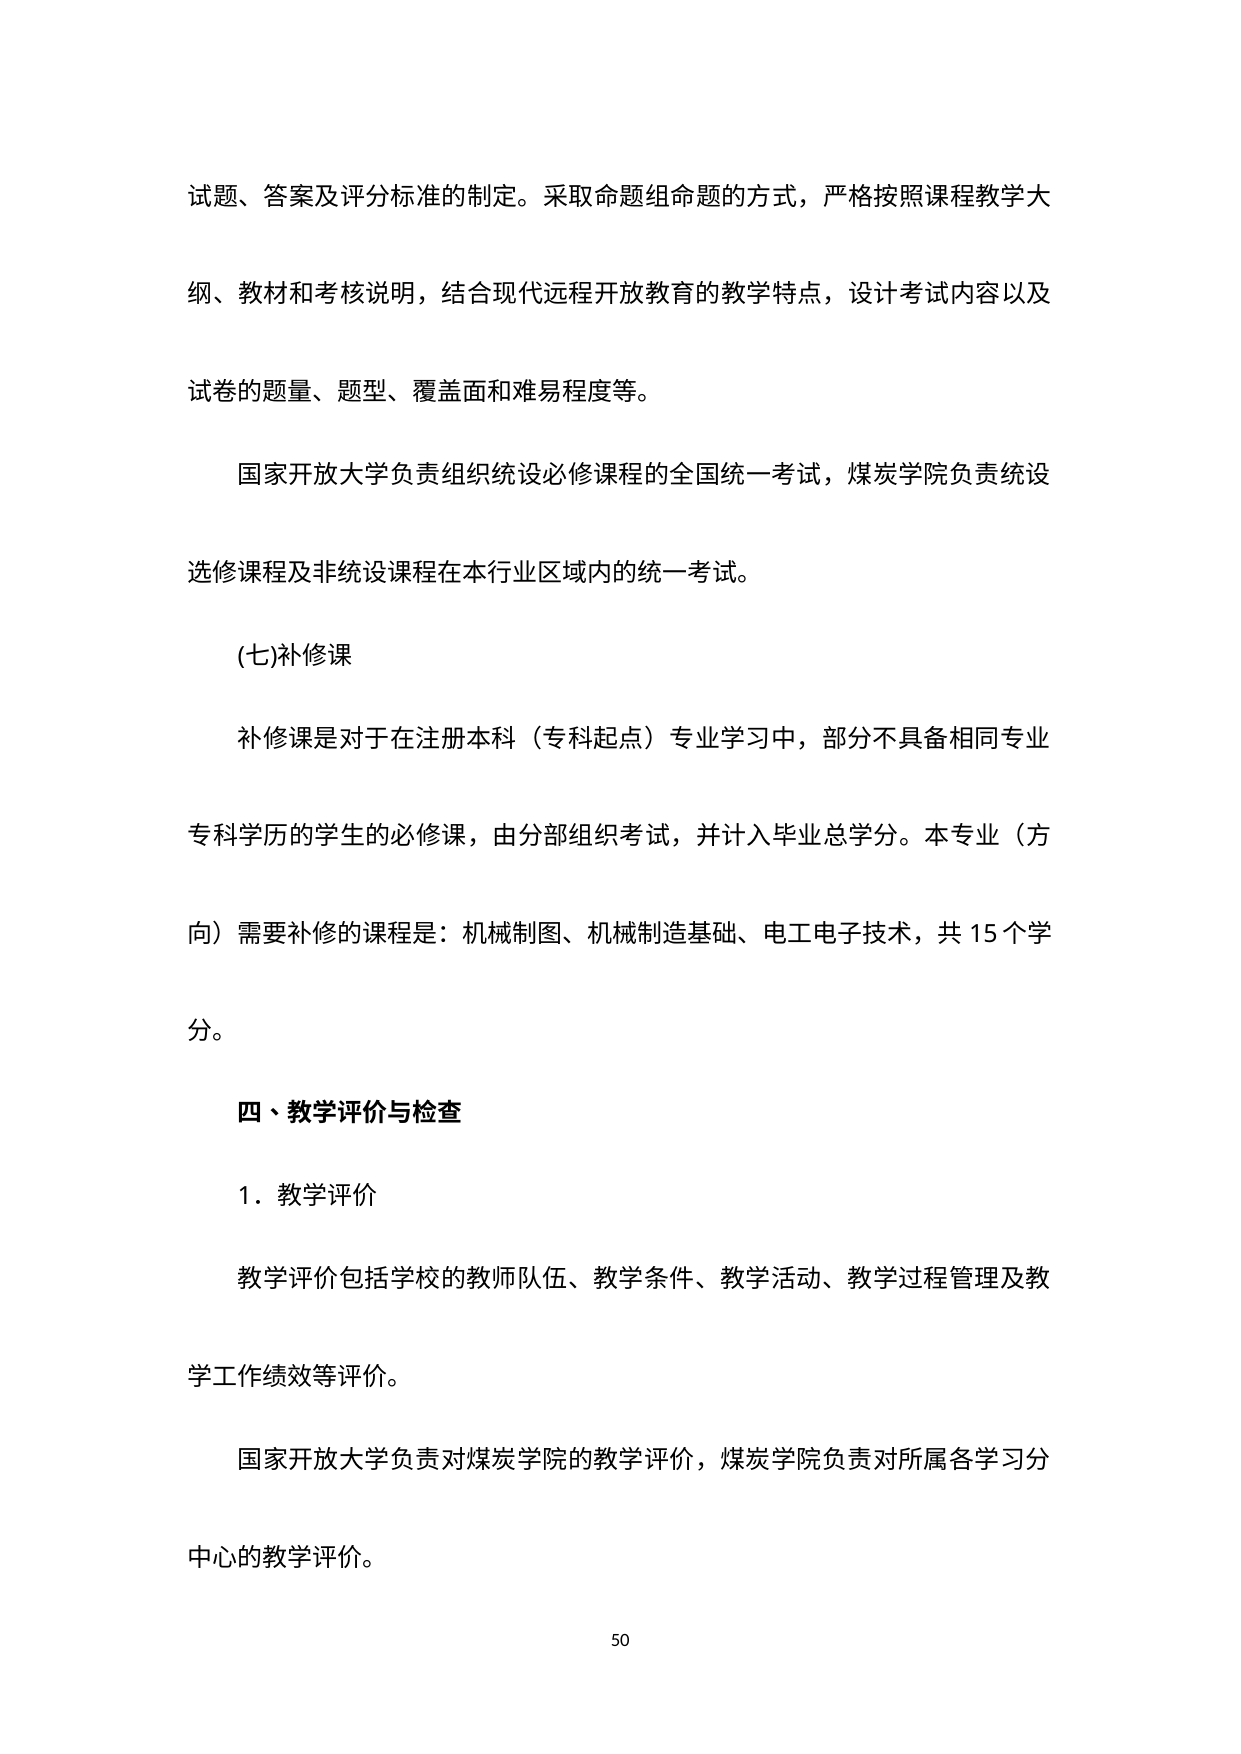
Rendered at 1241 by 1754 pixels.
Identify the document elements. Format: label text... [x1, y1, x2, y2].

text (七)补修课 [187, 621, 1053, 686]
text 1．教学评价 [187, 1161, 1053, 1226]
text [187, 162, 1053, 422]
subtitle 四、教学评价与检查 [187, 1079, 1053, 1144]
text 国家开放大学负责对煤炭学院的教学评价，煤炭学院负责对所属各学习分中心的教学评价。 [187, 1425, 1053, 1588]
text 教学评价包括学校的教师队伍、教学条件、教学活动、教学过程管理及教学工作绩效等评价。 [187, 1244, 1053, 1407]
text 国家开放大学负责组织统设必修课程的全国统一考试，煤炭学院负责统设选修课程及非统设课程在本行业区域内的统一考试。 [187, 440, 1053, 603]
text 补修课是对于在注册本科（专科起点）专业学习中，部分不具备相同专业专科学历的学生的必修课，由分部组织考试，并计入毕业总学分。本专业（方向）需要补修的课程是：机械制图、机械制造基础、电工电子技术，共15个学分。 [187, 704, 1053, 1061]
